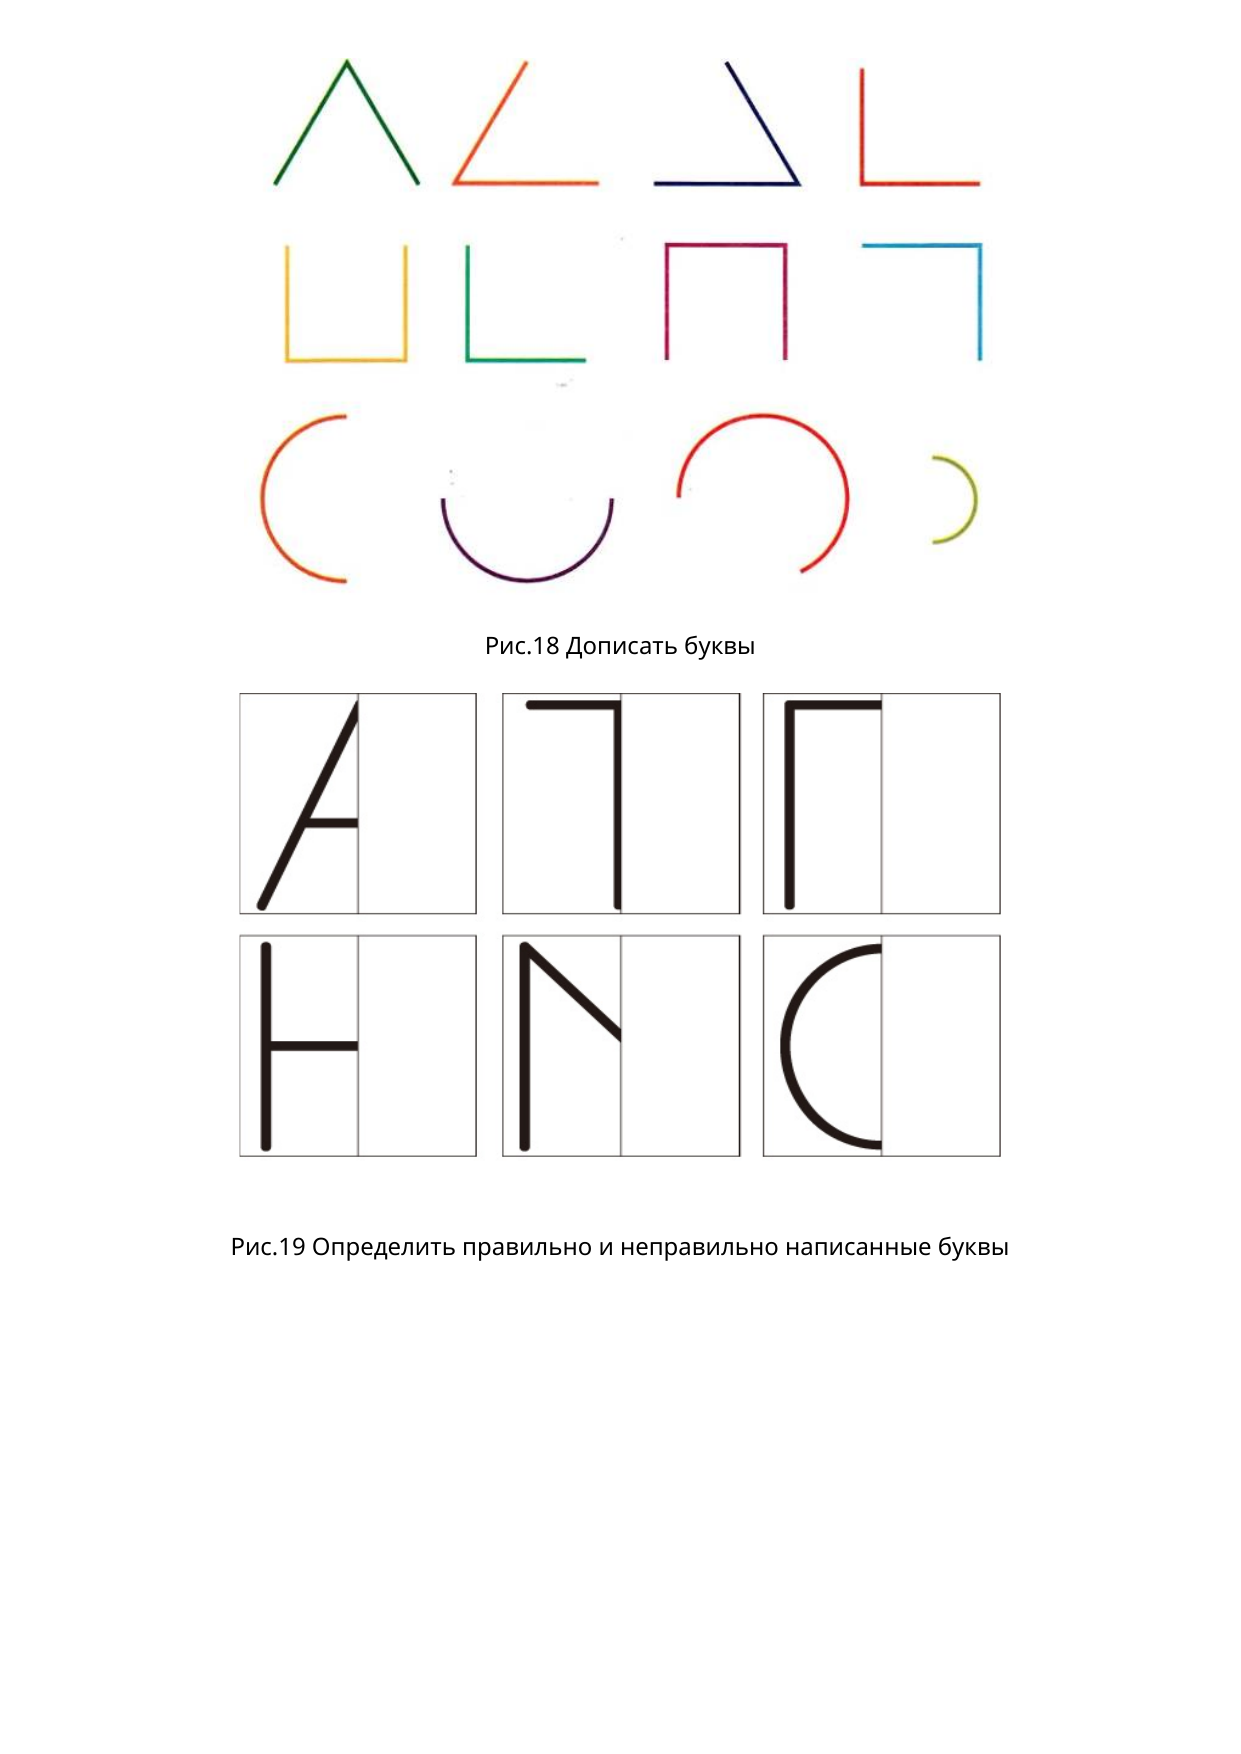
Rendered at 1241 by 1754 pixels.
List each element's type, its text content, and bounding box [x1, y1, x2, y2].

text Рис.18 Дописать буквы [59, 628, 1181, 661]
picture [244, 58, 996, 600]
picture [239, 693, 1001, 1172]
text Рис.19 Определить правильно и неправильно написанные буквы [59, 1229, 1181, 1262]
